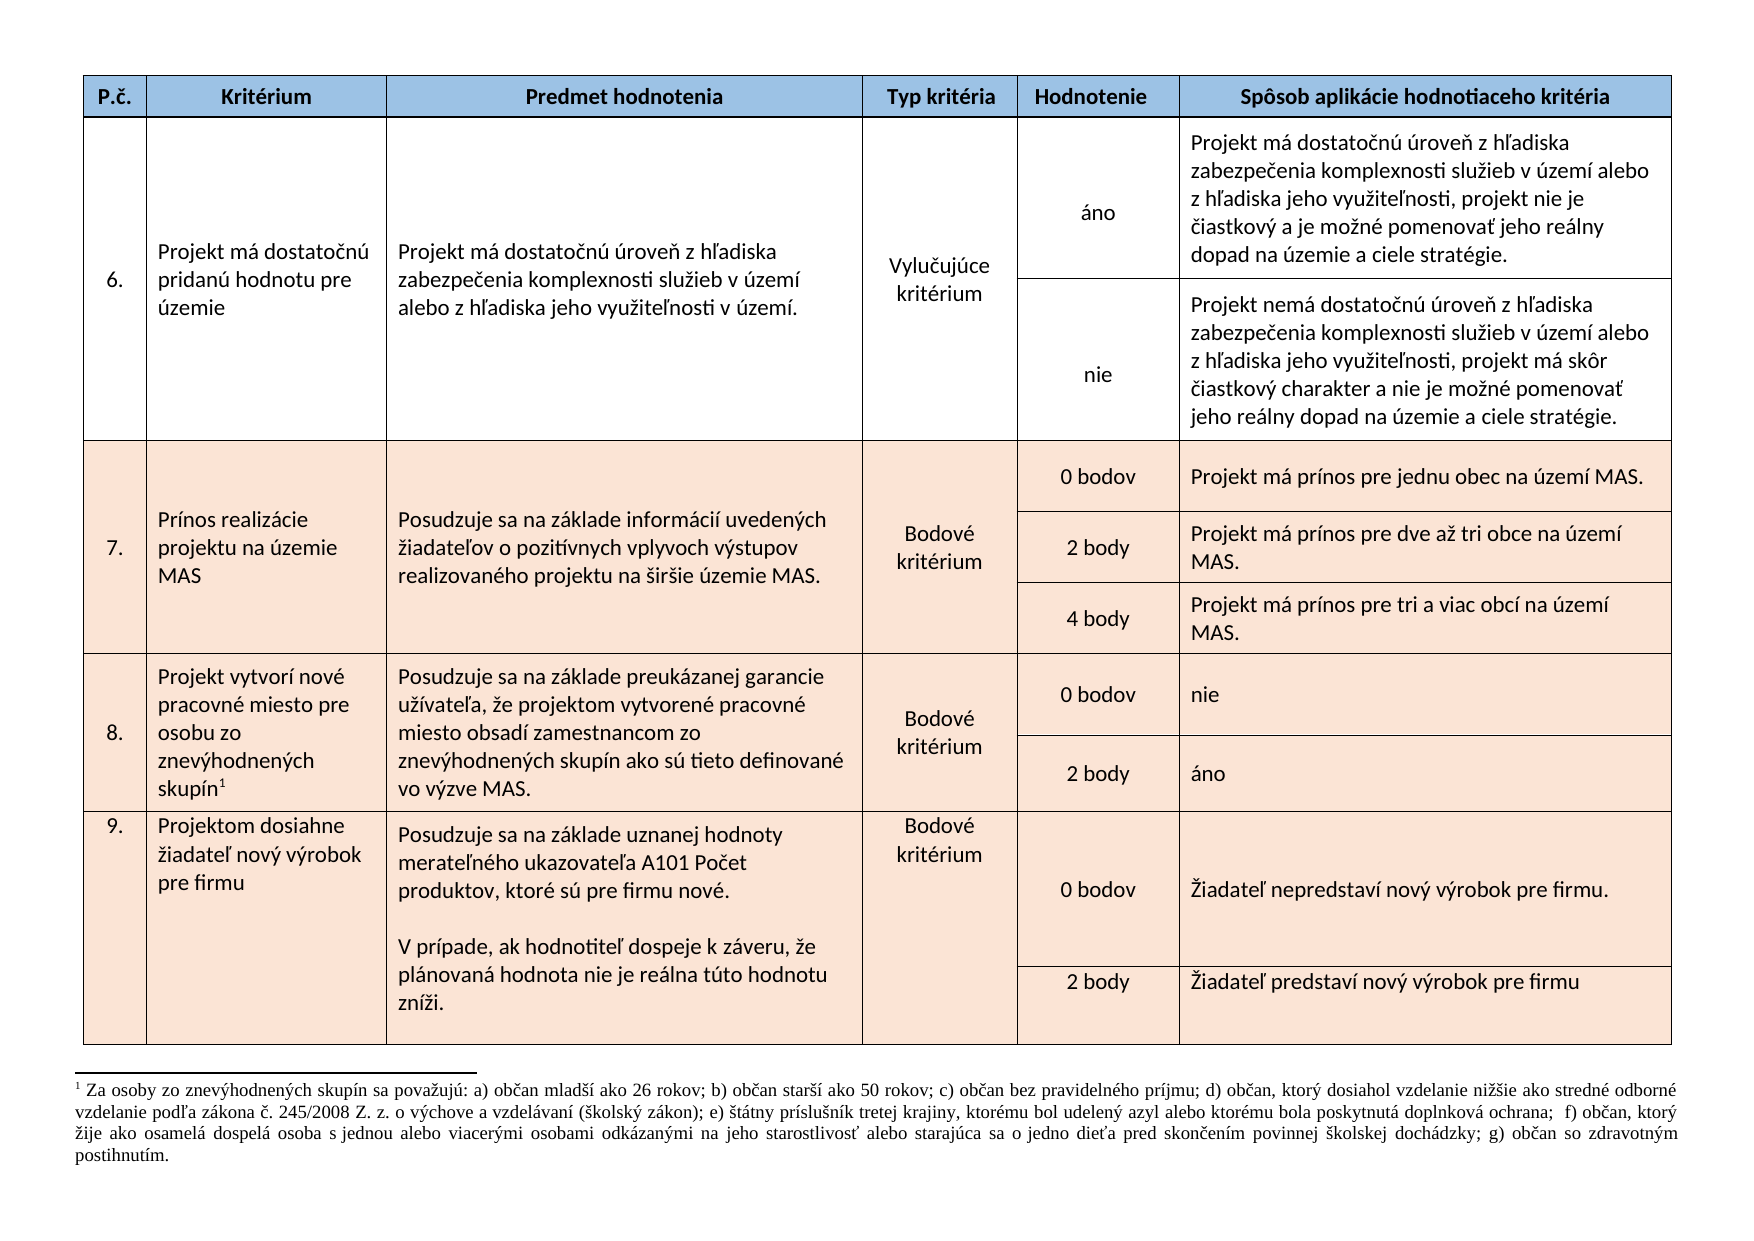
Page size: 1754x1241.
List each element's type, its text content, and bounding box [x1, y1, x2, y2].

table_cell Žiadateľ nepredstaví nový výrobok pre firmu. [1180, 812, 1671, 966]
table_header Hodnotenie [1018, 76, 1179, 116]
table_cell áno [1018, 118, 1179, 278]
table_header Predmet hodnotenia [387, 76, 862, 116]
table_cell Projekt má dostatočnú úroveň z hľadiska zabezpečenia komplexnosti služieb v území alebo z hľadiska jeho využiteľnosti, projekt nie je čiastkový a je možné pomenovať jeho reálny dopad na územie a ciele stratégie. [1180, 118, 1671, 278]
table_cell Posudzuje sa na základe informácií uvedených žiadateľov o pozitívnych vplyvoch výstupov realizovaného projektu na širšie územie MAS. [387, 441, 862, 653]
table_header P.č. [84, 76, 146, 116]
table_cell 2 body [1018, 736, 1179, 811]
table_header Spôsob aplikácie hodnotiaceho kritéria [1180, 76, 1671, 116]
table_cell 7. [84, 441, 146, 653]
table_cell Projekt má prínos pre dve až tri obce na území MAS. [1180, 512, 1671, 582]
table_cell 2 body [1018, 512, 1179, 582]
table_cell 9. [84, 812, 146, 1044]
table_cell Bodové kritérium [863, 654, 1017, 811]
table_cell 6. [84, 118, 146, 440]
table_cell Posudzuje sa na základe uznanej hodnoty merateľného ukazovateľa A101 Počet produktov, ktoré sú pre firmu nové. V prípade, ak hodnotiteľ dospeje k záveru, že plánovaná hodnota nie je reálna túto hodnotu zníži. V prípade zníženia na nulu, t.j. žiadny z výrobkov nie je nový pre firmu, zníži plánovanú hodnotu merateľného ukazovateľa na úroveň nula. [387, 812, 862, 1044]
table_cell Projekt má dostatočnú úroveň z hľadiska zabezpečenia komplexnosti služieb v území alebo z hľadiska jeho využiteľnosti v území. [387, 118, 862, 440]
table_cell 4 body [1018, 583, 1179, 653]
table_cell Projekt má prínos pre tri a viac obcí na území MAS. [1180, 583, 1671, 653]
table_cell Projekt má dostatočnú pridanú hodnotu pre územie [147, 118, 386, 440]
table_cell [1180, 967, 1671, 1044]
table_cell áno [1180, 736, 1671, 811]
table_cell 0 bodov [1018, 441, 1179, 511]
table_header Kritérium [147, 76, 386, 116]
table_cell 8. [84, 654, 146, 811]
table_cell nie [1180, 654, 1671, 734]
table_cell 0 bodov [1018, 812, 1179, 966]
table_cell Projekt nemá dostatočnú úroveň z hľadiska zabezpečenia komplexnosti služieb v území alebo z hľadiska jeho využiteľnosti, projekt má skôr čiastkový charakter a nie je možné pomenovať jeho reálny dopad na územie a ciele stratégie. [1180, 279, 1671, 440]
table_cell Posudzuje sa na základe preukázanej garancie užívateľa, že projektom vytvorené pracovné miesto obsadí zamestnancom zo znevýhodnených skupín ako sú tieto definované vo výzve MAS. [387, 654, 862, 811]
table_cell Vylučujúce kritérium [863, 118, 1017, 440]
table_cell Bodové kritérium [863, 441, 1017, 653]
table_header Typ kritéria [863, 76, 1017, 116]
table_cell Projektom dosiahne žiadateľ nový výrobok pre firmu [147, 812, 386, 1044]
table_cell Projekt má prínos pre jednu obec na území MAS. [1180, 441, 1671, 511]
table_cell Bodové kritérium [863, 812, 1017, 1044]
table_cell Prínos realizácie projektu na územie MAS [147, 441, 386, 653]
table_cell Projekt vytvorí nové pracovné miesto pre osobu zo znevýhodnených skupín [147, 654, 386, 811]
table_cell nie [1018, 279, 1179, 440]
table_cell 0 bodov [1018, 654, 1179, 734]
table_cell 2 body [1018, 967, 1179, 1044]
